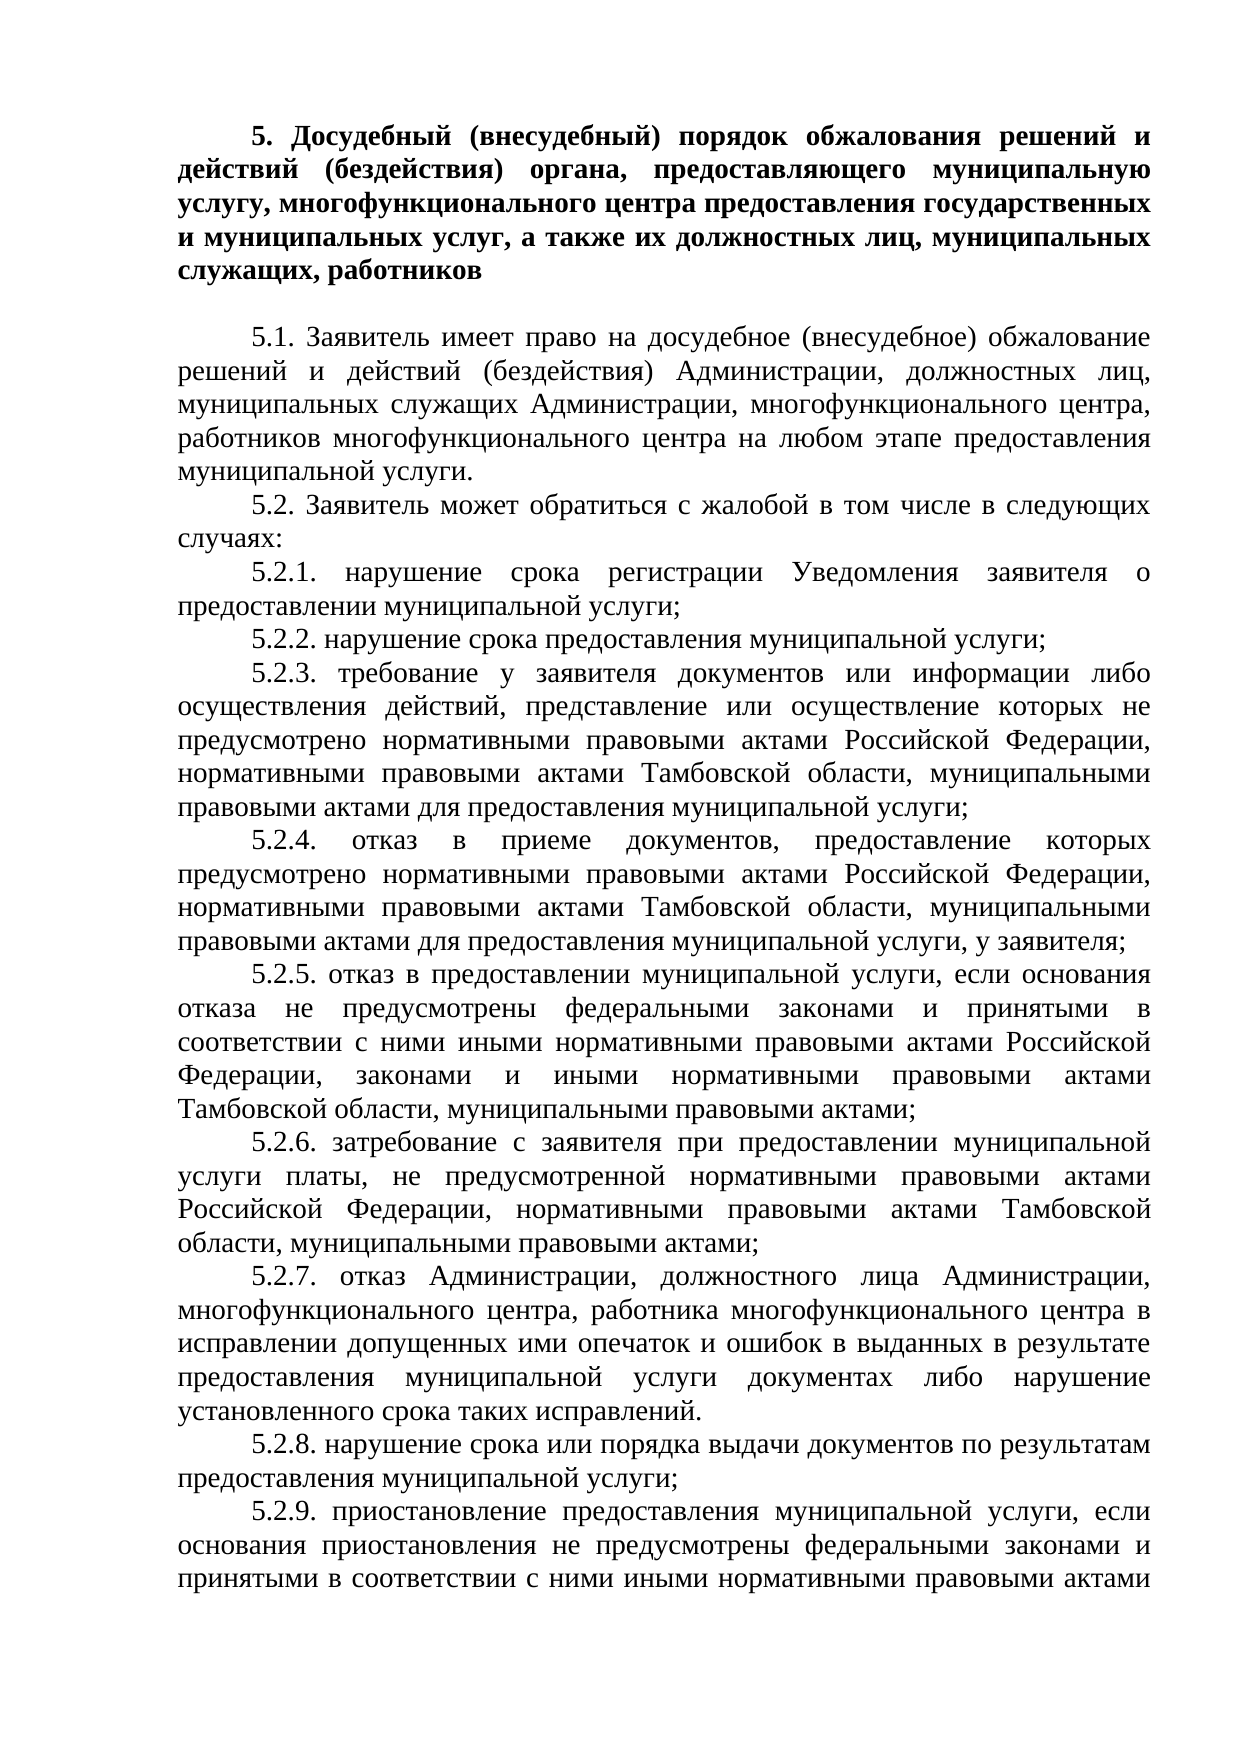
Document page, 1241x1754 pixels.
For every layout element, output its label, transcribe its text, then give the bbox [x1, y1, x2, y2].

text 5.2.7. отказ Администрации, должностного лица Администрации, многофункционального центра, работника многофункционального центра в исправлении допущенных ими опечаток и ошибок в выданных в результате предоставления муниципальной услуги документах либо нарушение установленного срока таких исправлений. [177, 1258, 1152, 1426]
text 5.2.2. нарушение срока предоставления муниципальной услуги; [177, 621, 1152, 655]
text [177, 1493, 1152, 1594]
text 5.1. Заявитель имеет право на досудебное (внесудебное) обжалование решений и действий (бездействия) Администрации, должностных лиц, муниципальных служащих Администрации, многофункционального центра, работников многофункционального центра на любом этапе предоставления муниципальной услуги. [177, 319, 1152, 487]
text 5.2.8. нарушение срока или порядка выдачи документов по результатам предоставления муниципальной услуги; [177, 1426, 1152, 1493]
text 5. Досудебный (внесудебный) порядок обжалования решений и действий (бездействия) органа, предоставляющего муниципальную услугу, многофункционального центра предоставления государственных и муниципальных услуг, а также их должностных лиц, муниципальных служащих, работников [177, 118, 1152, 286]
text 5.2.4. отказ в приеме документов, предоставление которых предусмотрено нормативными правовыми актами Российской Федерации, нормативными правовыми актами Тамбовской области, муниципальными правовыми актами для предоставления муниципальной услуги, у заявителя; [177, 822, 1152, 957]
text 5.2.1. нарушение срока регистрации Уведомления заявителя о предоставлении муниципальной услуги; [177, 554, 1152, 621]
text 5.2. Заявитель может обратиться с жалобой в том числе в следующих случаях: [177, 487, 1152, 554]
text 5.2.6. затребование с заявителя при предоставлении муниципальной услуги платы, не предусмотренной нормативными правовыми актами Российской Федерации, нормативными правовыми актами Тамбовской области, муниципальными правовыми актами; [177, 1124, 1152, 1258]
text 5.2.3. требование у заявителя документов или информации либо осуществления действий, представление или осуществление которых не предусмотрено нормативными правовыми актами Российской Федерации, нормативными правовыми актами Тамбовской области, муниципальными правовыми актами для предоставления муниципальной услуги; [177, 655, 1152, 822]
text 5.2.5. отказ в предоставлении муниципальной услуги, если основания отказа не предусмотрены федеральными законами и принятыми в соответствии с ними иными нормативными правовыми актами Российской Федерации, законами и иными нормативными правовыми актами Тамбовской области, муниципальными правовыми актами; [177, 957, 1152, 1124]
